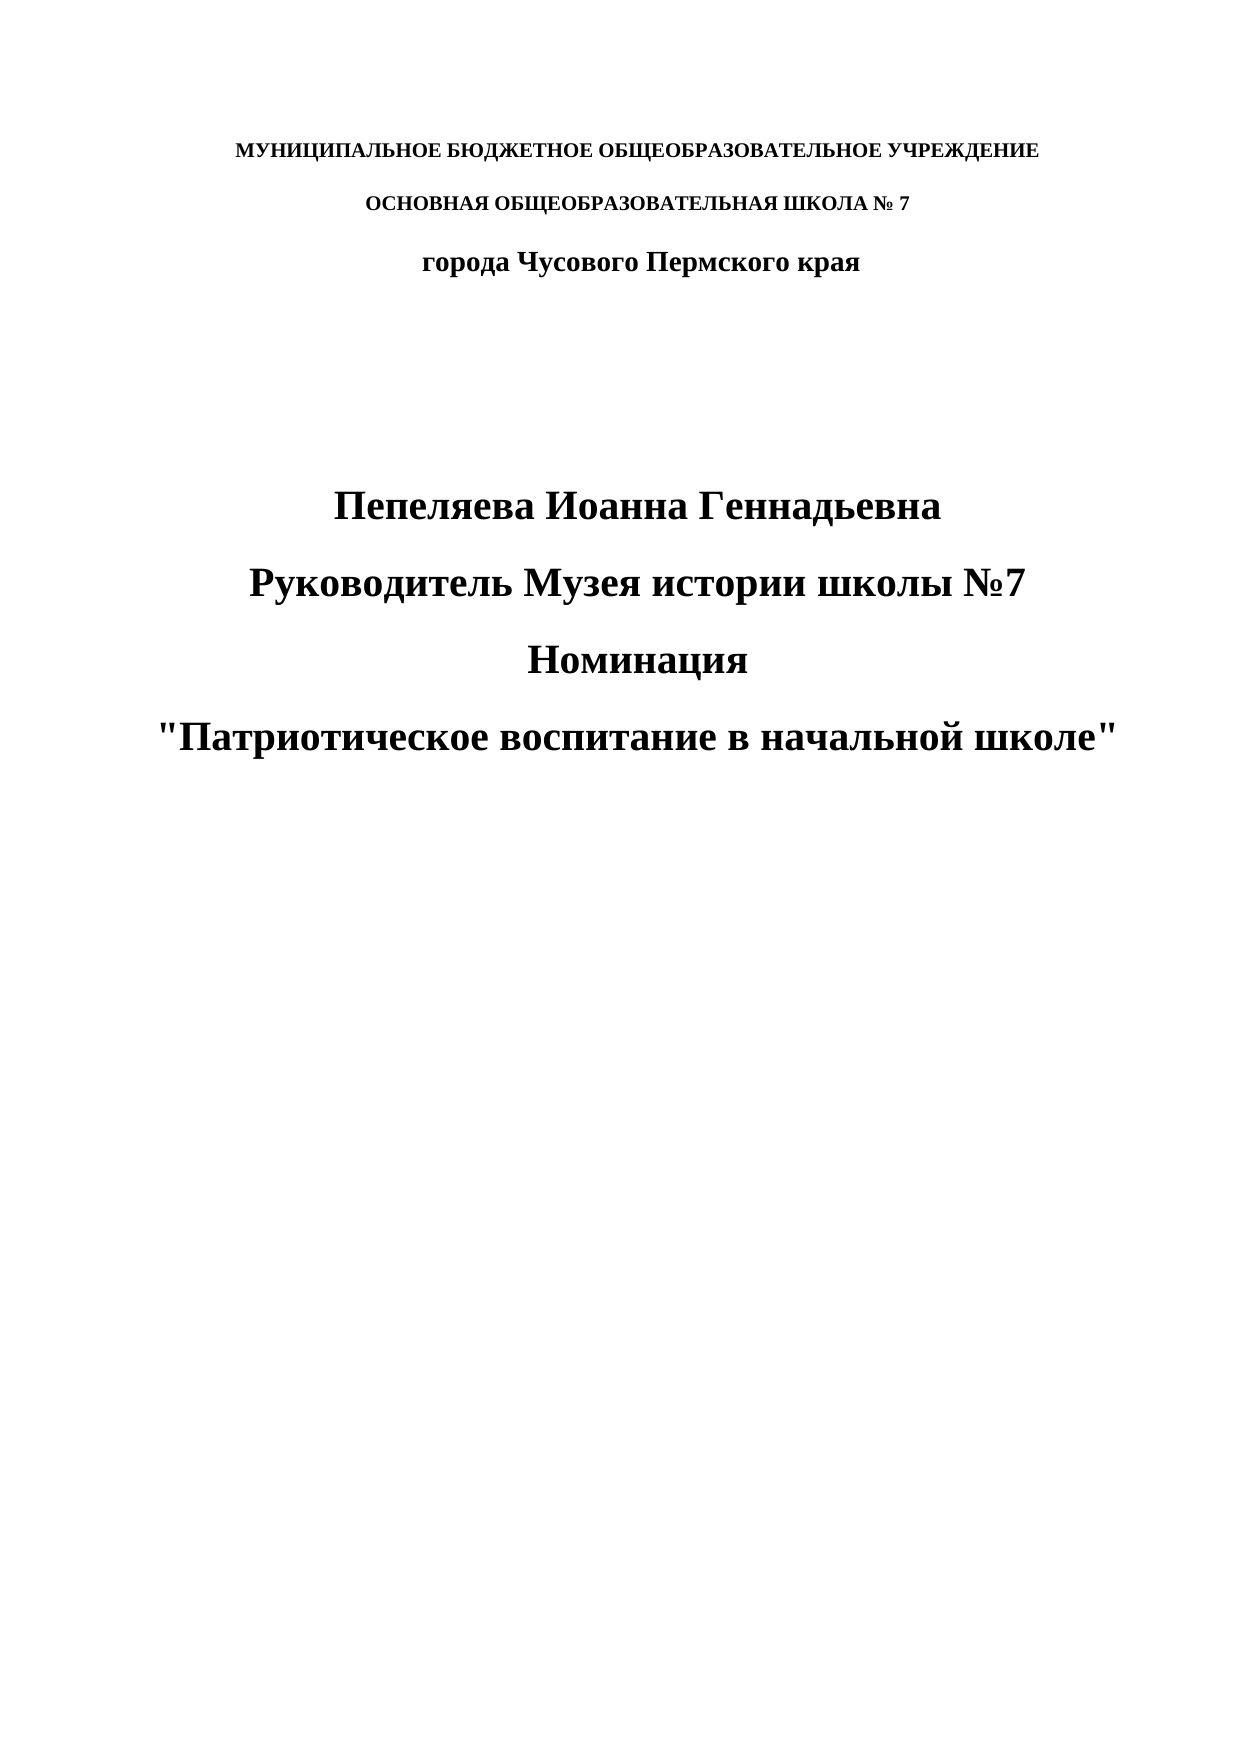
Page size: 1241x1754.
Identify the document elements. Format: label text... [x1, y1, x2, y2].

text Пепеляева Иоанна Геннадьевна [112, 481, 1162, 528]
text города Чусового Пермского края [112, 244, 1162, 278]
text "Патриотическое воспитание в начальной школе" [112, 712, 1162, 760]
text Руководитель Музея истории школы №7 [112, 558, 1162, 606]
text ОСНОВНАЯ ОБЩЕОБРАЗОВАТЕЛЬНАЯ ШКОЛА № 7 [112, 191, 1162, 215]
text МУНИЦИПАЛЬНОЕ БЮДЖЕТНОЕ ОБЩЕОБРАЗОВАТЕЛЬНОЕ УЧРЕЖДЕНИЕ [112, 138, 1162, 162]
text Номинация [112, 635, 1162, 683]
